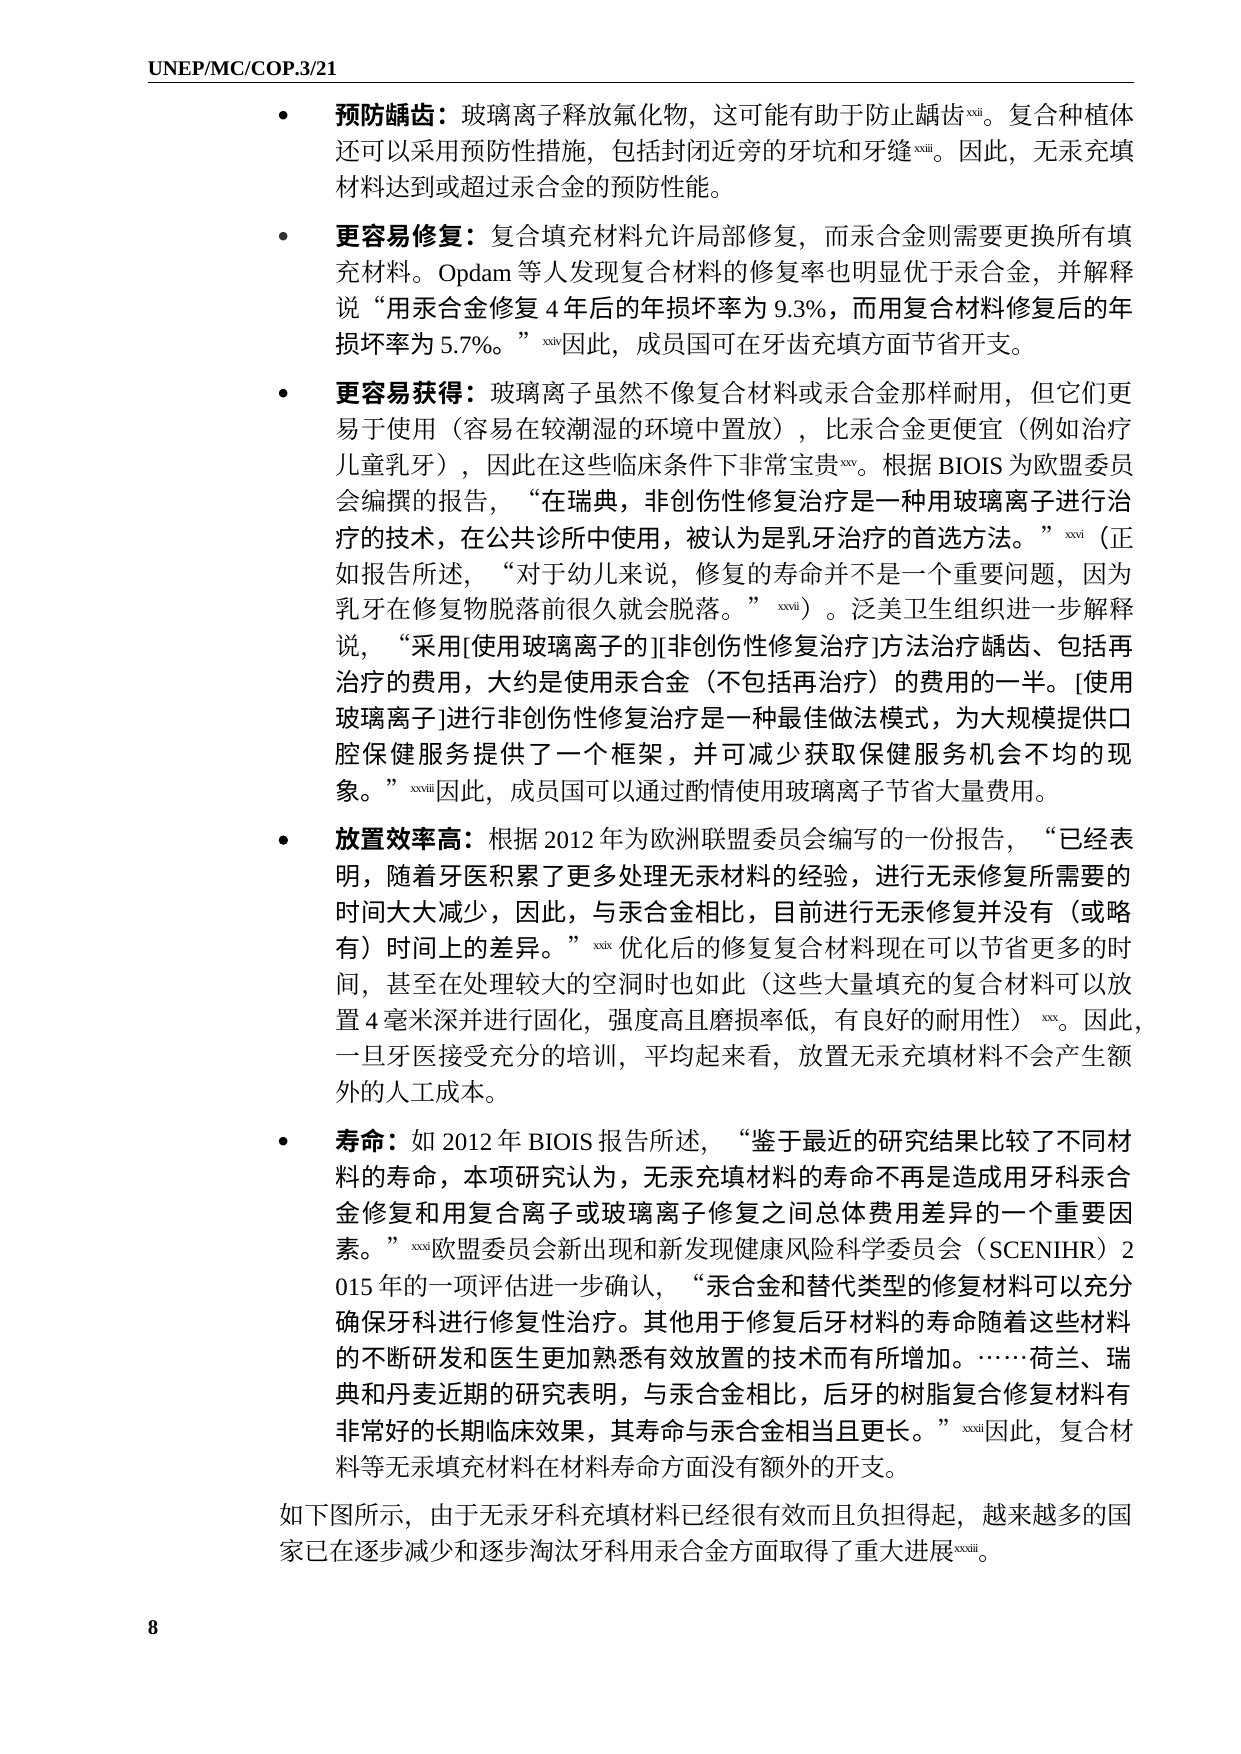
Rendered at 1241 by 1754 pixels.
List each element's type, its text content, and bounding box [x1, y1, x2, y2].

text 如下图所示，由于无汞牙科充填材料已经很有效而且负担得起，越来越多的国家已在逐步减少和逐步淘汰牙科用汞合金方面取得了重大进展。 [279, 1496, 1134, 1568]
list 更容易获得：玻璃离子虽然不像复合材料或汞合金那样耐用，但它们更易于使用（容易在较潮湿的环境中置放），比汞合金更便宜（例如治疗儿童乳牙），因此在这些临床条件下非常宝贵。根据BIOIS为欧盟委员会编撰的报告，“在瑞典，非创伤性修复治疗是一种用玻璃离子进行治疗的技术，在公共诊所中使用，被认为是乳牙治疗的首选方法。”（正如报告所述，“对于幼儿来说，修复的寿命并不是一个重要问题，因为乳牙在修复物脱落前很久就会脱落。” ）。泛美卫生组织进一步解释说，“采用[使用玻璃离子的][非创伤性修复治疗]方法治疗龋齿、包括再治疗的费用，大约是使用汞合金（不包括再治疗）的费用的一半。[使用玻璃离子]进行非创伤性修复治疗是一种最佳做法模式，为大规模提供口腔保健服务提供了一个框架，并可减少获取保健服务机会不均的现象。”因此，成员国可以通过酌情使用玻璃离子节省大量费用。 [279, 374, 1134, 807]
list 更容易修复：复合填充材料允许局部修复，而汞合金则需要更换所有填充材料。Opdam等人发现复合材料的修复率也明显优于汞合金，并解释说“用汞合金修复4年后的年损坏率为9.3%，而用复合材料修复后的年损坏率为5.7%。”因此，成员国可在牙齿充填方面节省开支。 [279, 216, 1134, 361]
list 预防龋齿：玻璃离子释放氟化物，这可能有助于防止龋齿。复合种植体还可以采用预防性措施，包括封闭近旁的牙坑和牙缝。因此，无汞充填材料达到或超过汞合金的预防性能。 [279, 96, 1134, 204]
list 放置效率高：根据2012年为欧洲联盟委员会编写的一份报告，“已经表明，随着牙医积累了更多处理无汞材料的经验，进行无汞修复所需要的时间大大减少，因此，与汞合金相比，目前进行无汞修复并没有（或略有）时间上的差异。” 优化后的修复复合材料现在可以节省更多的时间，甚至在处理较大的空洞时也如此（这些大量填充的复合材料可以放置4毫米深并进行固化，强度高且磨损率低，有良好的耐用性） 。因此，一旦牙医接受充分的培训，平均起来看，放置无汞充填材料不会产生额外的人工成本。 [279, 820, 1134, 1109]
list 寿命：如2012年BIOIS报告所述，“鉴于最近的研究结果比较了不同材料的寿命，本项研究认为，无汞充填材料的寿命不再是造成用牙科汞合金修复和用复合离子或玻璃离子修复之间总体费用差异的一个重要因素。”欧盟委员会新出现和新发现健康风险科学委员会（SCENIHR）2015年的一项评估进一步确认，“汞合金和替代类型的修复材料可以充分确保牙科进行修复性治疗。其他用于修复后牙材料的寿命随着这些材料的不断研发和医生更加熟悉有效放置的技术而有所增加。……荷兰、瑞典和丹麦近期的研究表明，与汞合金相比，后牙的树脂复合修复材料有非常好的长期临床效果，其寿命与汞合金相当且更长。”因此，复合材料等无汞填充材料在材料寿命方面没有额外的开支。 [279, 1121, 1134, 1483]
